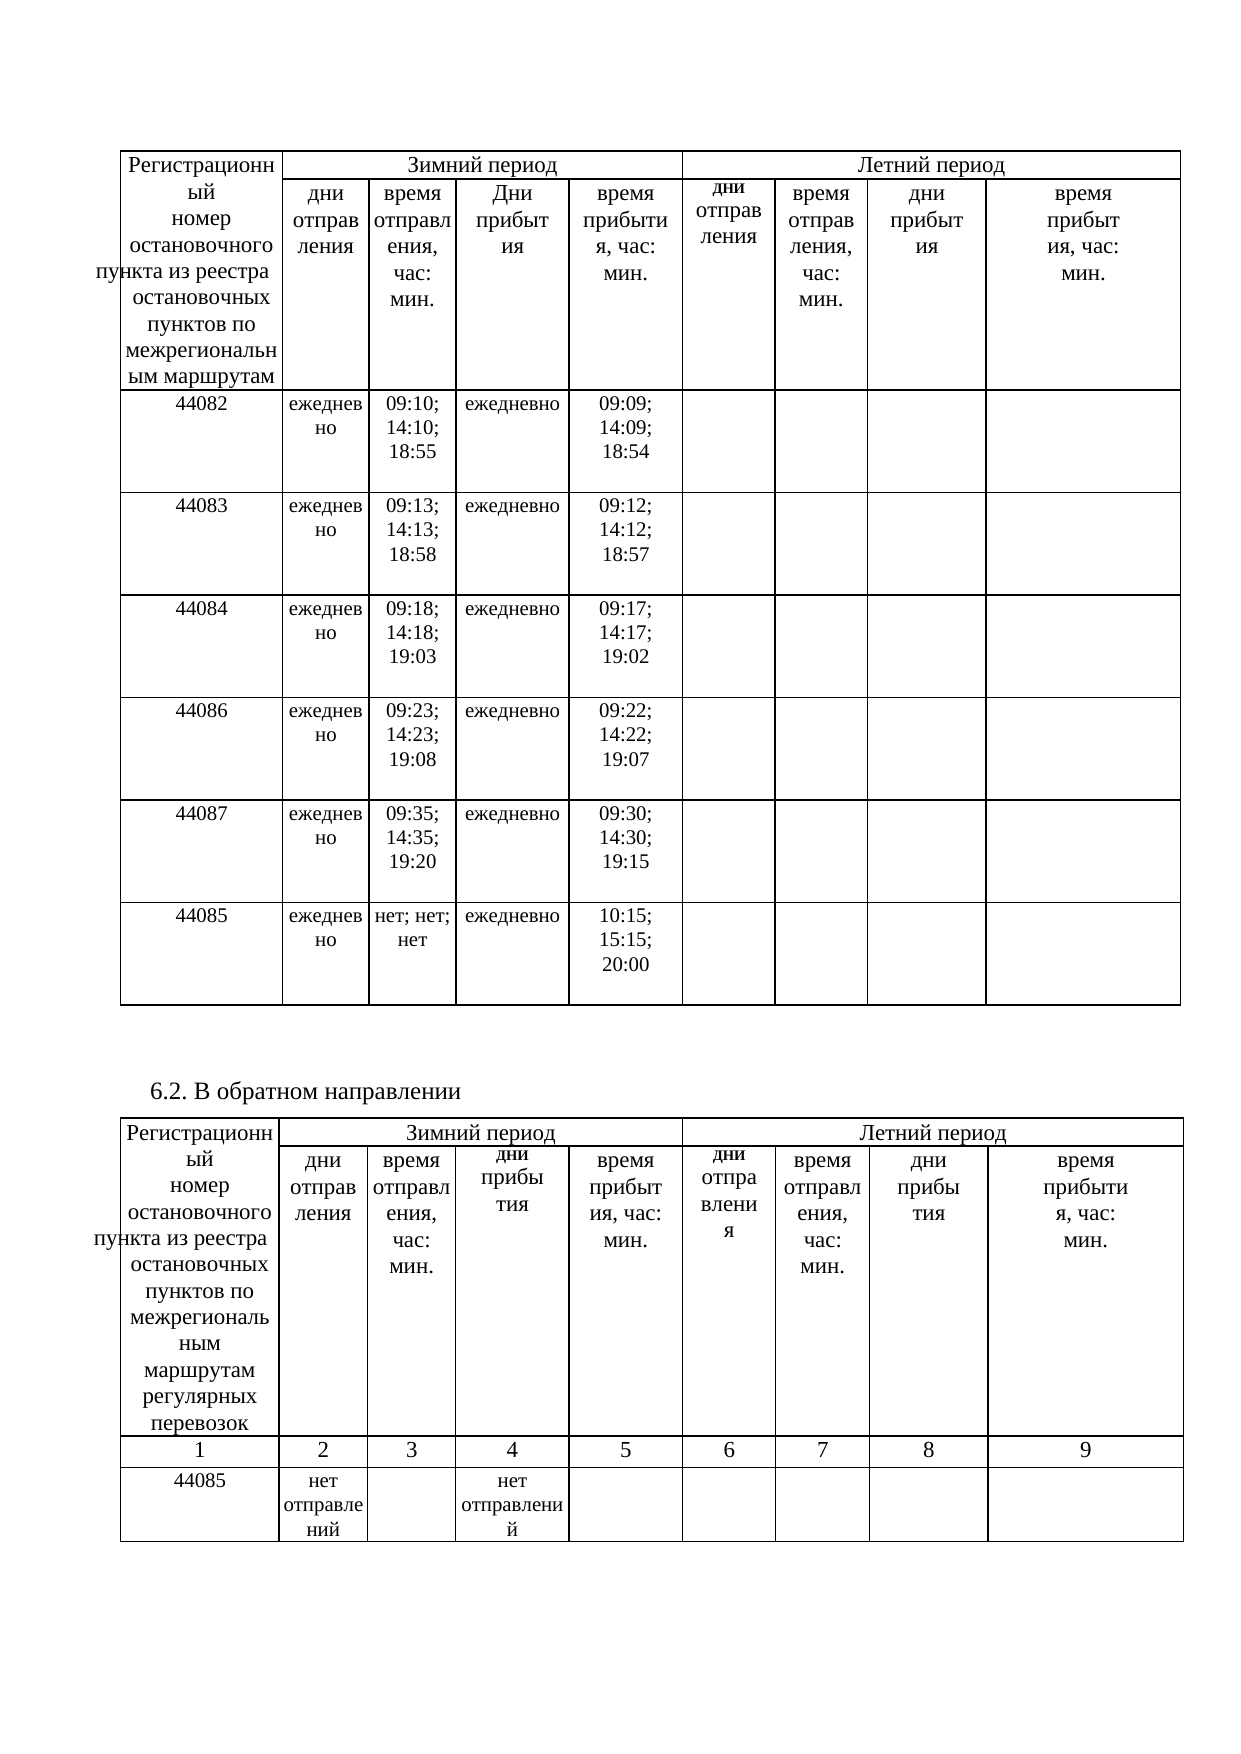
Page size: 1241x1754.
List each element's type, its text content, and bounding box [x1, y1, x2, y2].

table_cell [868, 801, 985, 902]
table_cell ежедневно [457, 903, 568, 1004]
table_header Летний период [683, 1119, 1183, 1145]
table_cell 44086 [121, 698, 282, 799]
table_cell 6 [683, 1437, 775, 1467]
table_cell [868, 596, 985, 697]
table_cell 44082 [121, 391, 282, 492]
table_cell 2 [280, 1437, 367, 1467]
table_cell время отправл ения, час: мин. [776, 1147, 869, 1435]
table_cell [868, 391, 985, 492]
table_cell 09:35; 14:35; 19:20 [370, 801, 455, 902]
table_cell ежедневно [457, 698, 568, 799]
table_cell ежедневно [457, 391, 568, 492]
table_cell ежедневно [283, 391, 368, 492]
table_cell [776, 493, 867, 594]
table_cell дни отправ ления [280, 1147, 367, 1435]
table_cell время прибыти я, час: мин. [570, 180, 682, 389]
table_cell время прибыт ия, час: мин. [570, 1147, 682, 1435]
table_header Зимний период [280, 1119, 682, 1145]
table_cell 44083 [121, 493, 282, 594]
table_cell [683, 596, 774, 697]
table_cell дни отправ ления [283, 180, 368, 389]
table_cell 44087 [121, 801, 282, 902]
table_cell ежедневно [283, 698, 368, 799]
table_cell [683, 903, 774, 1004]
table_cell 09:30; 14:30; 19:15 [570, 801, 682, 902]
table_cell 44085 [121, 1468, 278, 1541]
text 6.2. В обратном направлении [150, 1076, 1090, 1104]
table_cell [987, 903, 1180, 1004]
table_cell 09:13; 14:13; 18:58 [370, 493, 455, 594]
table_cell ежедневно [283, 801, 368, 902]
table_cell 09:18; 14:18; 19:03 [370, 596, 455, 697]
table_cell [868, 903, 985, 1004]
table_cell 09:12; 14:12; 18:57 [570, 493, 682, 594]
table_cell ежедневно [457, 801, 568, 902]
table_cell нет; нет; нет [370, 903, 455, 1004]
table_cell [683, 698, 774, 799]
table_cell [868, 493, 985, 594]
table_cell [987, 391, 1180, 492]
table_cell время прибыт ия, час: мин. [987, 180, 1180, 389]
table_cell [776, 801, 867, 902]
table_cell [987, 698, 1180, 799]
table_cell дни прибыт ия [868, 180, 985, 389]
table_cell 09:10; 14:10; 18:55 [370, 391, 455, 492]
table_cell ежедневно [457, 596, 568, 697]
table_cell [987, 801, 1180, 902]
table_cell [683, 391, 774, 492]
table_cell 3 [368, 1437, 455, 1467]
table_header Летний период [683, 152, 1180, 178]
table_cell 5 [570, 1437, 682, 1467]
table_cell Дни прибыт ия [457, 180, 568, 389]
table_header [121, 1119, 278, 1435]
table_cell [776, 596, 867, 697]
table_cell [683, 1468, 775, 1541]
table_cell [989, 1468, 1183, 1541]
table_cell 8 [870, 1437, 987, 1467]
table_cell [776, 903, 867, 1004]
table_cell ДНИ прибы тия [456, 1147, 568, 1435]
table_cell ежедневно [283, 596, 368, 697]
table_cell дни прибы тия [870, 1147, 987, 1435]
table_cell 44084 [121, 596, 282, 697]
table_cell [868, 698, 985, 799]
table_cell 10:15; 15:15; 20:00 [570, 903, 682, 1004]
table_cell 09:22; 14:22; 19:07 [570, 698, 682, 799]
table_cell 09:23; 14:23; 19:08 [370, 698, 455, 799]
table_cell 1 [121, 1437, 278, 1467]
table_cell ежедневно [457, 493, 568, 594]
table_cell [870, 1468, 987, 1541]
table_cell время отправл ения, час: мин. [368, 1147, 455, 1435]
table_cell 09:17; 14:17; 19:02 [570, 596, 682, 697]
table_cell 9 [989, 1437, 1183, 1467]
table_cell [683, 493, 774, 594]
table_cell ежедневно [283, 493, 368, 594]
table_cell [683, 801, 774, 902]
table_cell ежедневно [283, 903, 368, 1004]
table_cell 7 [776, 1437, 869, 1467]
table_cell 09:09; 14:09; 18:54 [570, 391, 682, 492]
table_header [121, 152, 282, 389]
table_cell 4 [456, 1437, 568, 1467]
table_cell нет отправлений [456, 1468, 568, 1541]
table_cell ДНИ отправ ления [683, 180, 774, 389]
table_cell [570, 1468, 682, 1541]
table_cell [987, 596, 1180, 697]
table_cell [776, 1468, 869, 1541]
table_cell время отправ ления, час: мин. [776, 180, 867, 389]
table_cell [368, 1468, 455, 1541]
table_cell [776, 698, 867, 799]
table_cell время прибыти я, час: мин. [989, 1147, 1183, 1435]
table_cell нет отправлений [280, 1468, 367, 1541]
table_cell ДНИ отпра влени я [683, 1147, 775, 1435]
table_header Зимний период [283, 152, 682, 178]
table_cell [987, 493, 1180, 594]
table_cell [776, 391, 867, 492]
table_cell время отправл ения, час: мин. [370, 180, 455, 389]
table_cell 44085 [121, 903, 282, 1004]
